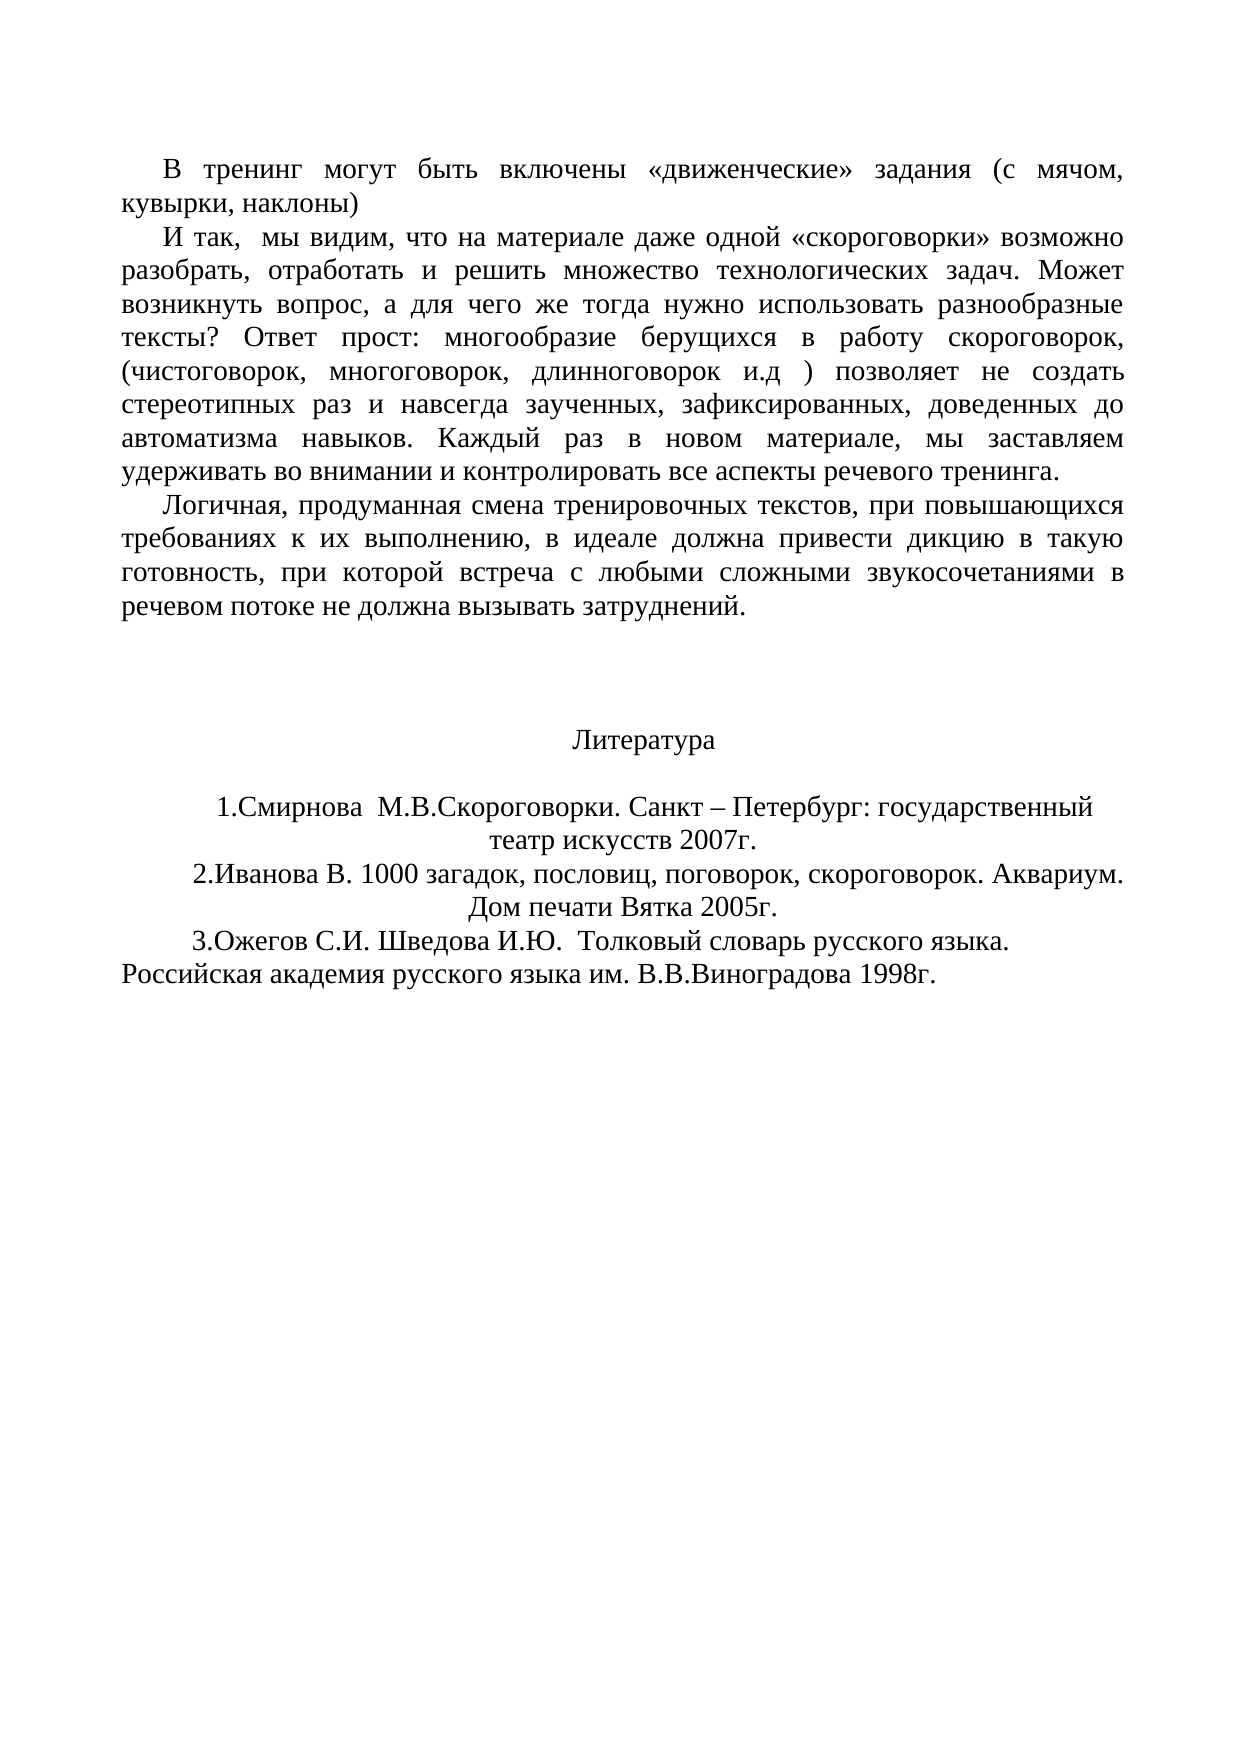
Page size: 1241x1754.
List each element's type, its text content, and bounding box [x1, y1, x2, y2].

text 3.Ожегов С.И. Шведова И.Ю. Толковый словарь русского языка. Российская академия русского языка им. В.В.Виноградова 1998г. [121, 923, 1125, 990]
text 1.Смирнова М.В.Скороговорки. Санкт – Петербург: государственный театр искусств 2007г. [121, 789, 1125, 856]
text 2.Иванова В. 1000 загадок, пословиц, поговорок, скороговорок. Аквариум. Дом печати Вятка 2005г. [121, 856, 1125, 923]
text Логичная, продуманная смена тренировочных текстов, при повышающихся требованиях к их выполнению, в идеале должна привести дикцию в такую готовность, при которой встреча с любыми сложными звукосочетаниями в речевом потоке не должна вызывать затруднений. [121, 487, 1125, 621]
text В тренинг могут быть включены «движенческие» задания (с мячом, кувырки, наклоны) [121, 152, 1125, 219]
text Литература [121, 722, 1125, 755]
text И так, мы видим, что на материале даже одной «скороговорки» возможно разобрать, отработать и решить множество технологических задач. Может возникнуть вопрос, а для чего же тогда нужно использовать разнообразные тексты? Ответ прост: многообразие берущихся в работу скороговорок, (чистоговорок, многоговорок, длинноговорок и.д ) позволяет не создать стереотипных раз и навсегда заученных, зафиксированных, доведенных до автоматизма навыков. Каждый раз в новом материале, мы заставляем удерживать во внимании и контролировать все аспекты речевого тренинга. [121, 219, 1125, 487]
